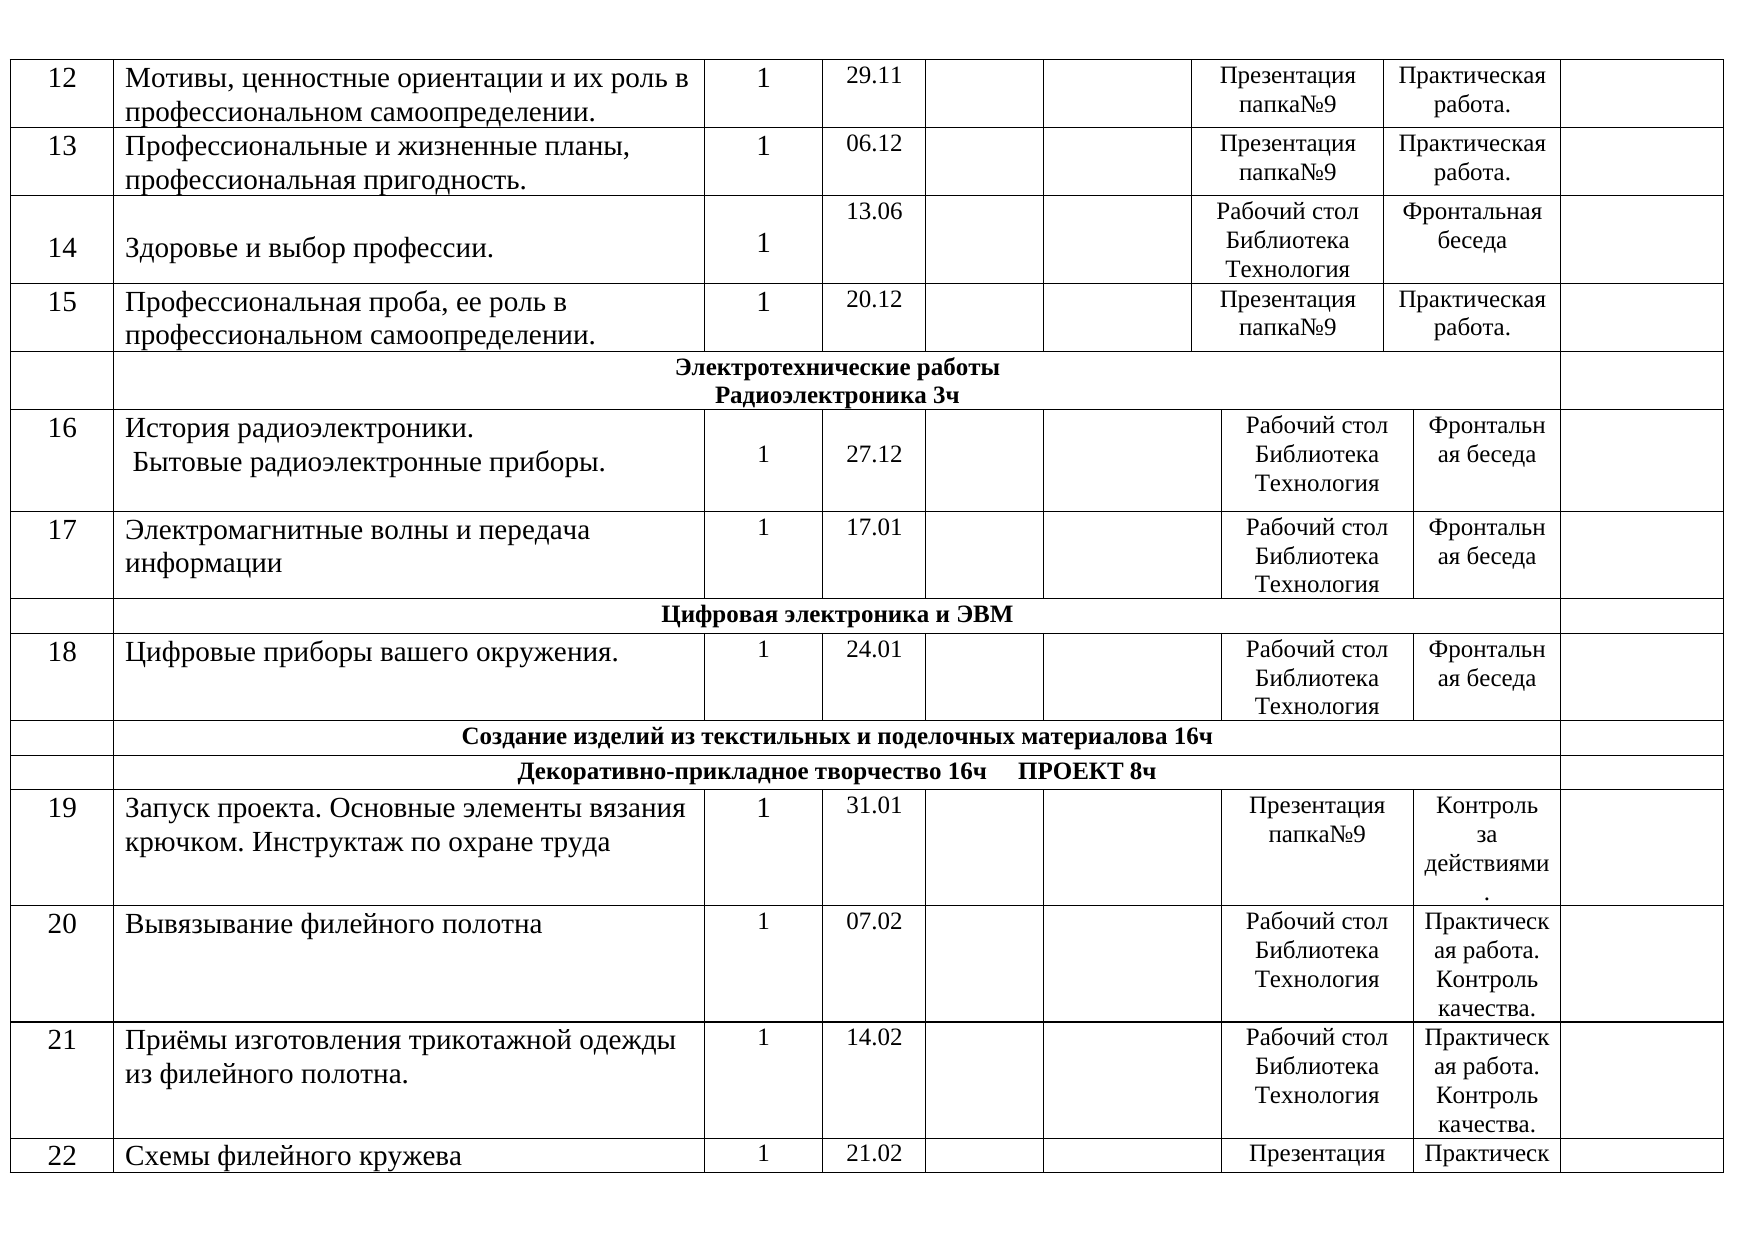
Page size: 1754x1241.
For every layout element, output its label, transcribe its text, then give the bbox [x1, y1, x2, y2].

table_cell [926, 128, 1043, 195]
table_cell [1044, 60, 1191, 127]
table_cell [1561, 599, 1723, 633]
table_cell 07.02 [823, 906, 925, 1021]
table_cell Приёмы изготовления трикотажной одежды из филейного полотна. [114, 1023, 704, 1137]
table_cell 1 [705, 634, 822, 720]
table_cell [1044, 196, 1191, 283]
table_cell Практическая работа. Контроль качества. [1414, 1023, 1560, 1137]
table_cell 1 [705, 60, 822, 127]
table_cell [1384, 60, 1560, 127]
table_cell 1 [705, 284, 822, 351]
table_cell [1561, 60, 1723, 127]
table_cell [926, 60, 1043, 127]
table_cell Фронтальная беседа [1414, 634, 1560, 720]
table_cell 22 [11, 1139, 113, 1172]
table_cell [1044, 1139, 1221, 1172]
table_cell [1414, 1139, 1560, 1172]
table_cell [926, 634, 1043, 720]
table_cell История радиоэлектроники. Бытовые радиоэлектронные приборы. [114, 410, 704, 511]
table_cell [1561, 284, 1723, 351]
table_cell 16 [11, 410, 113, 511]
table_cell 1 [705, 128, 822, 195]
table_cell Практическая работа. Контроль качества. [1414, 906, 1560, 1021]
table_cell 12 [11, 60, 113, 127]
table_cell Запуск проекта. Основные элементы вязания крючком. Инструктаж по охране труда [114, 790, 704, 905]
table_cell [1561, 128, 1723, 195]
table_cell Рабочий стол Библиотека Технология [1222, 1023, 1413, 1137]
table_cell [114, 1139, 704, 1172]
table_cell 21.02 [823, 1139, 925, 1172]
table_cell Рабочий стол Библиотека Технология [1192, 196, 1383, 283]
table_cell [1561, 790, 1723, 905]
table_cell [1044, 790, 1221, 905]
table_cell Фронтальная беседа [1414, 410, 1560, 511]
table_cell Фронтальная беседа [1384, 196, 1560, 283]
table_cell 06.12 [823, 128, 925, 195]
table_cell [926, 906, 1043, 1021]
table_cell [1561, 1023, 1723, 1137]
table_cell 17 [11, 512, 113, 598]
table_cell [926, 284, 1043, 351]
table_cell Здоровье и выбор профессии. [114, 196, 704, 283]
table_cell 31.01 [823, 790, 925, 905]
table_cell Рабочий стол Библиотека Технология [1222, 634, 1413, 720]
table_cell [11, 599, 113, 633]
table_cell 1 [705, 790, 822, 905]
table_cell 20 [11, 906, 113, 1021]
table_cell Электромагнитные волны и передача информации [114, 512, 704, 598]
table_cell [926, 196, 1043, 283]
table_cell Цифровые приборы вашего окружения. [114, 634, 704, 720]
table_cell Практическая работа. [1384, 284, 1560, 351]
table_cell [1044, 410, 1221, 511]
table_cell [1561, 196, 1723, 283]
table_cell [1044, 128, 1191, 195]
table_cell 1 [705, 196, 822, 283]
table_cell Профессиональная проба, ее роль в профессиональном самоопределении. [114, 284, 704, 351]
table_cell 29.11 [823, 60, 925, 127]
table_cell 1 [705, 906, 822, 1021]
table_cell Презентация папка№9 [1222, 790, 1413, 905]
table_cell 20.12 [823, 284, 925, 351]
table_cell Презентация папка№9 [1192, 284, 1383, 351]
table_cell 15 [11, 284, 113, 351]
table_cell [11, 756, 113, 789]
table_cell 24.01 [823, 634, 925, 720]
table_cell [1044, 906, 1221, 1021]
table_cell [11, 352, 113, 409]
table_cell [1561, 352, 1723, 409]
table_cell 14.02 [823, 1023, 925, 1137]
table_cell Презентация папка№9 [1192, 128, 1383, 195]
table_cell [1561, 906, 1723, 1021]
table_cell [1044, 284, 1191, 351]
table_cell 1 [705, 410, 822, 511]
table_cell [1561, 721, 1723, 755]
table_cell Практическая работа. [1384, 128, 1560, 195]
table_cell Декоративно-прикладное творчество 16ч ПРОЕКТ 8ч [114, 756, 1560, 789]
table_cell Фронтальная беседа [1414, 512, 1560, 598]
table_cell 27.12 [823, 410, 925, 511]
table_cell Мотивы, ценностные ориентации и их роль в профессиональном самоопределении. [114, 60, 704, 127]
table_cell [926, 1023, 1043, 1137]
table_cell Цифровая электроника и ЭВМ [114, 599, 1560, 633]
table_cell [1044, 634, 1221, 720]
table_cell Рабочий стол Библиотека Технология [1222, 410, 1413, 511]
table_cell 21 [11, 1023, 113, 1137]
table_cell Рабочий стол Библиотека Технология [1222, 512, 1413, 598]
table_cell Презентация папка№9 [1222, 1139, 1413, 1172]
table_cell 13 [11, 128, 113, 195]
table_cell [926, 1139, 1043, 1172]
table_cell 1 [705, 1139, 822, 1172]
table_cell [11, 721, 113, 755]
table_cell [1561, 634, 1723, 720]
table_cell [1044, 1023, 1221, 1137]
table_cell 19 [11, 790, 113, 905]
table_cell [1044, 512, 1221, 598]
table_cell Рабочий стол Библиотека Технология [1222, 906, 1413, 1021]
table_cell 1 [705, 1023, 822, 1137]
table_cell 18 [11, 634, 113, 720]
table_cell Вывязывание филейного полотна [114, 906, 704, 1021]
table_cell Создание изделий из текстильных и поделочных материалова 16ч [114, 721, 1560, 755]
table_cell [1561, 756, 1723, 789]
table_cell [926, 512, 1043, 598]
table_cell Презентация папка№9 [1192, 60, 1383, 127]
table_cell Электротехнические работы Радиоэлектроника 3ч [114, 352, 1560, 409]
table_cell [1561, 410, 1723, 511]
table_cell [1561, 1139, 1723, 1172]
table_cell 17.01 [823, 512, 925, 598]
table_cell Профессиональные и жизненные планы, профессиональная пригодность. [114, 128, 704, 195]
table_cell [926, 790, 1043, 905]
table_cell 1 [705, 512, 822, 598]
table_cell Контроль за действиями. [1414, 790, 1560, 905]
table_cell [1561, 512, 1723, 598]
table_cell [926, 410, 1043, 511]
table_cell 14 [11, 196, 113, 283]
table_cell 13.06 [823, 196, 925, 283]
